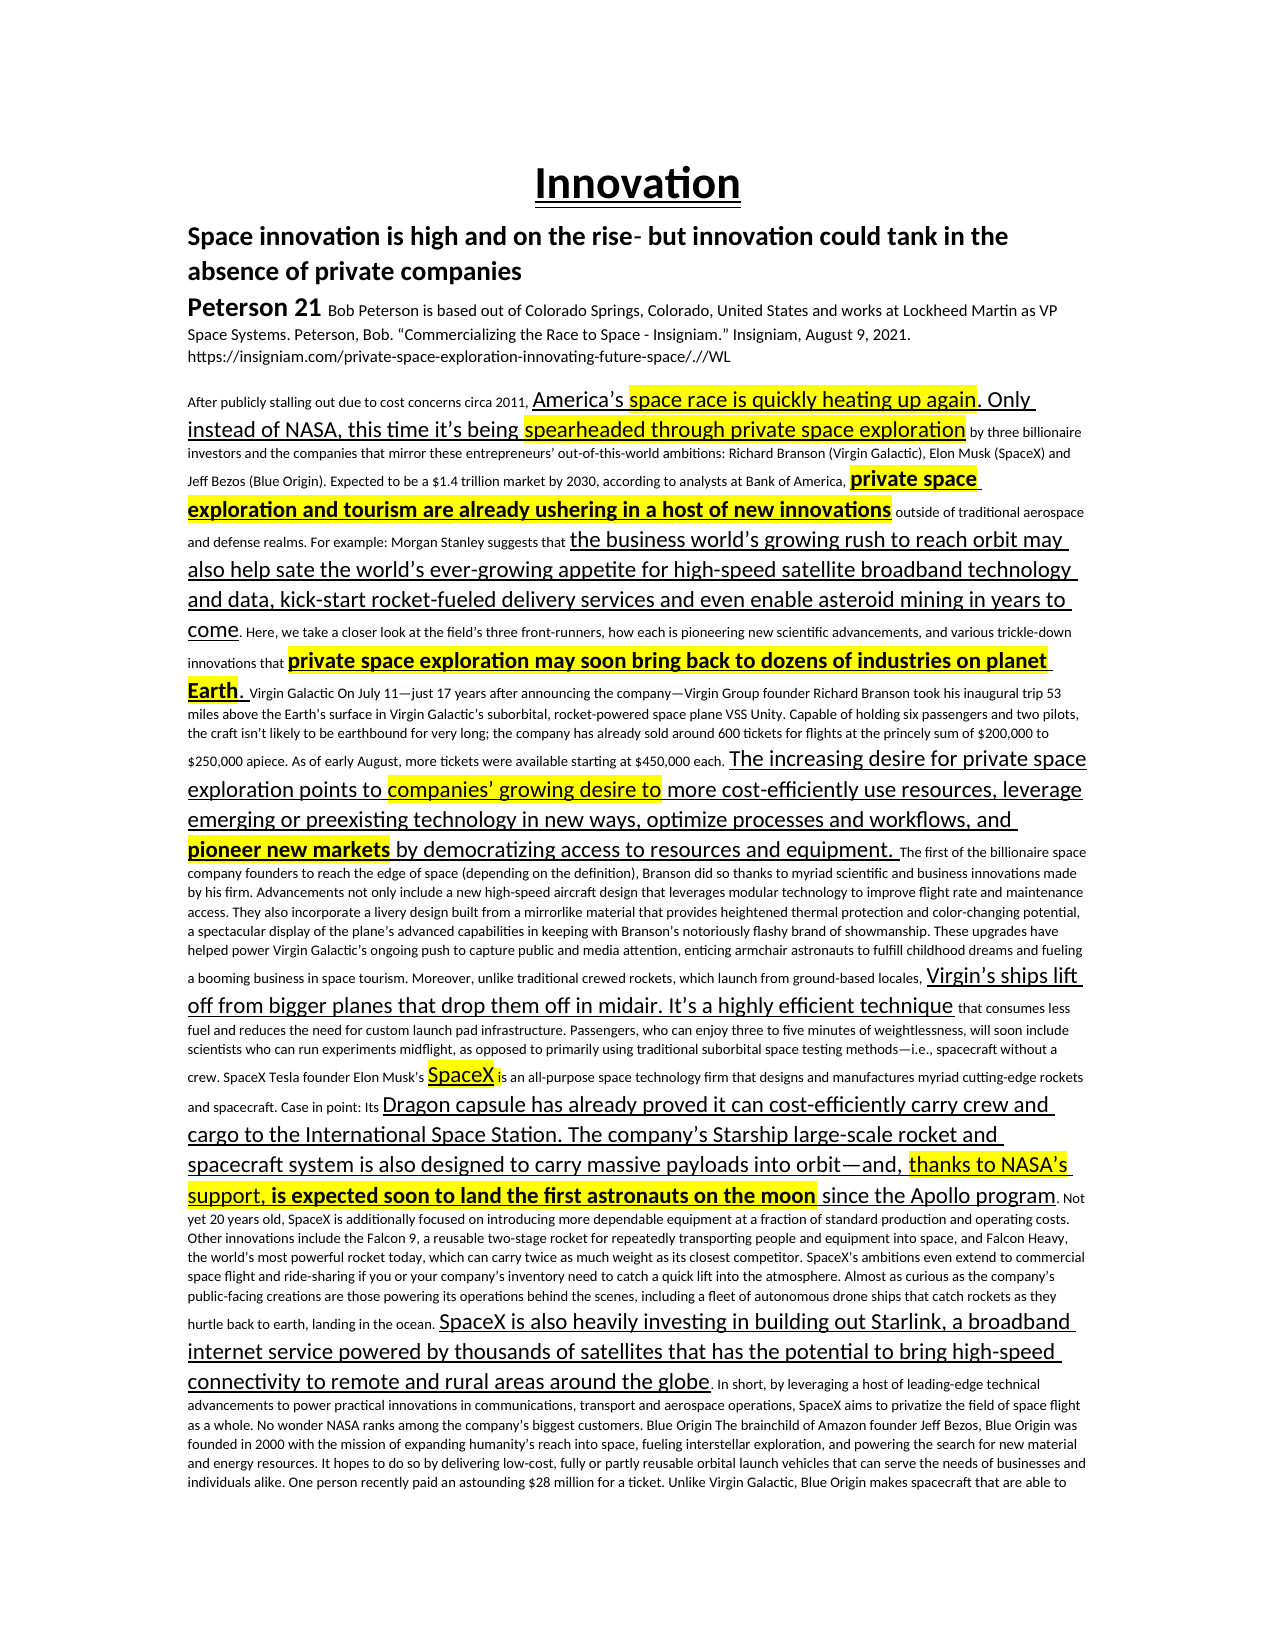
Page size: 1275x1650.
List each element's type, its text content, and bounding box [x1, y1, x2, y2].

subtitle Innovation [187, 154, 1087, 210]
subtitle Space innovation is high and on the rise- but innovation could tank in the absence of private companies [187, 219, 1087, 287]
text Peterson 21 Bob Peterson is based out of Colorado Springs, Colorado, United States and works at Lockheed Martin as VP Space Systems. Peterson, Bob. “Commercializing the Race to Space - Insigniam.” Insigniam, August 9, 2021. https://insigniam.com/private-space-exploration-innovating-future-space/.//WL [187, 290, 1087, 367]
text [187, 385, 1087, 1491]
